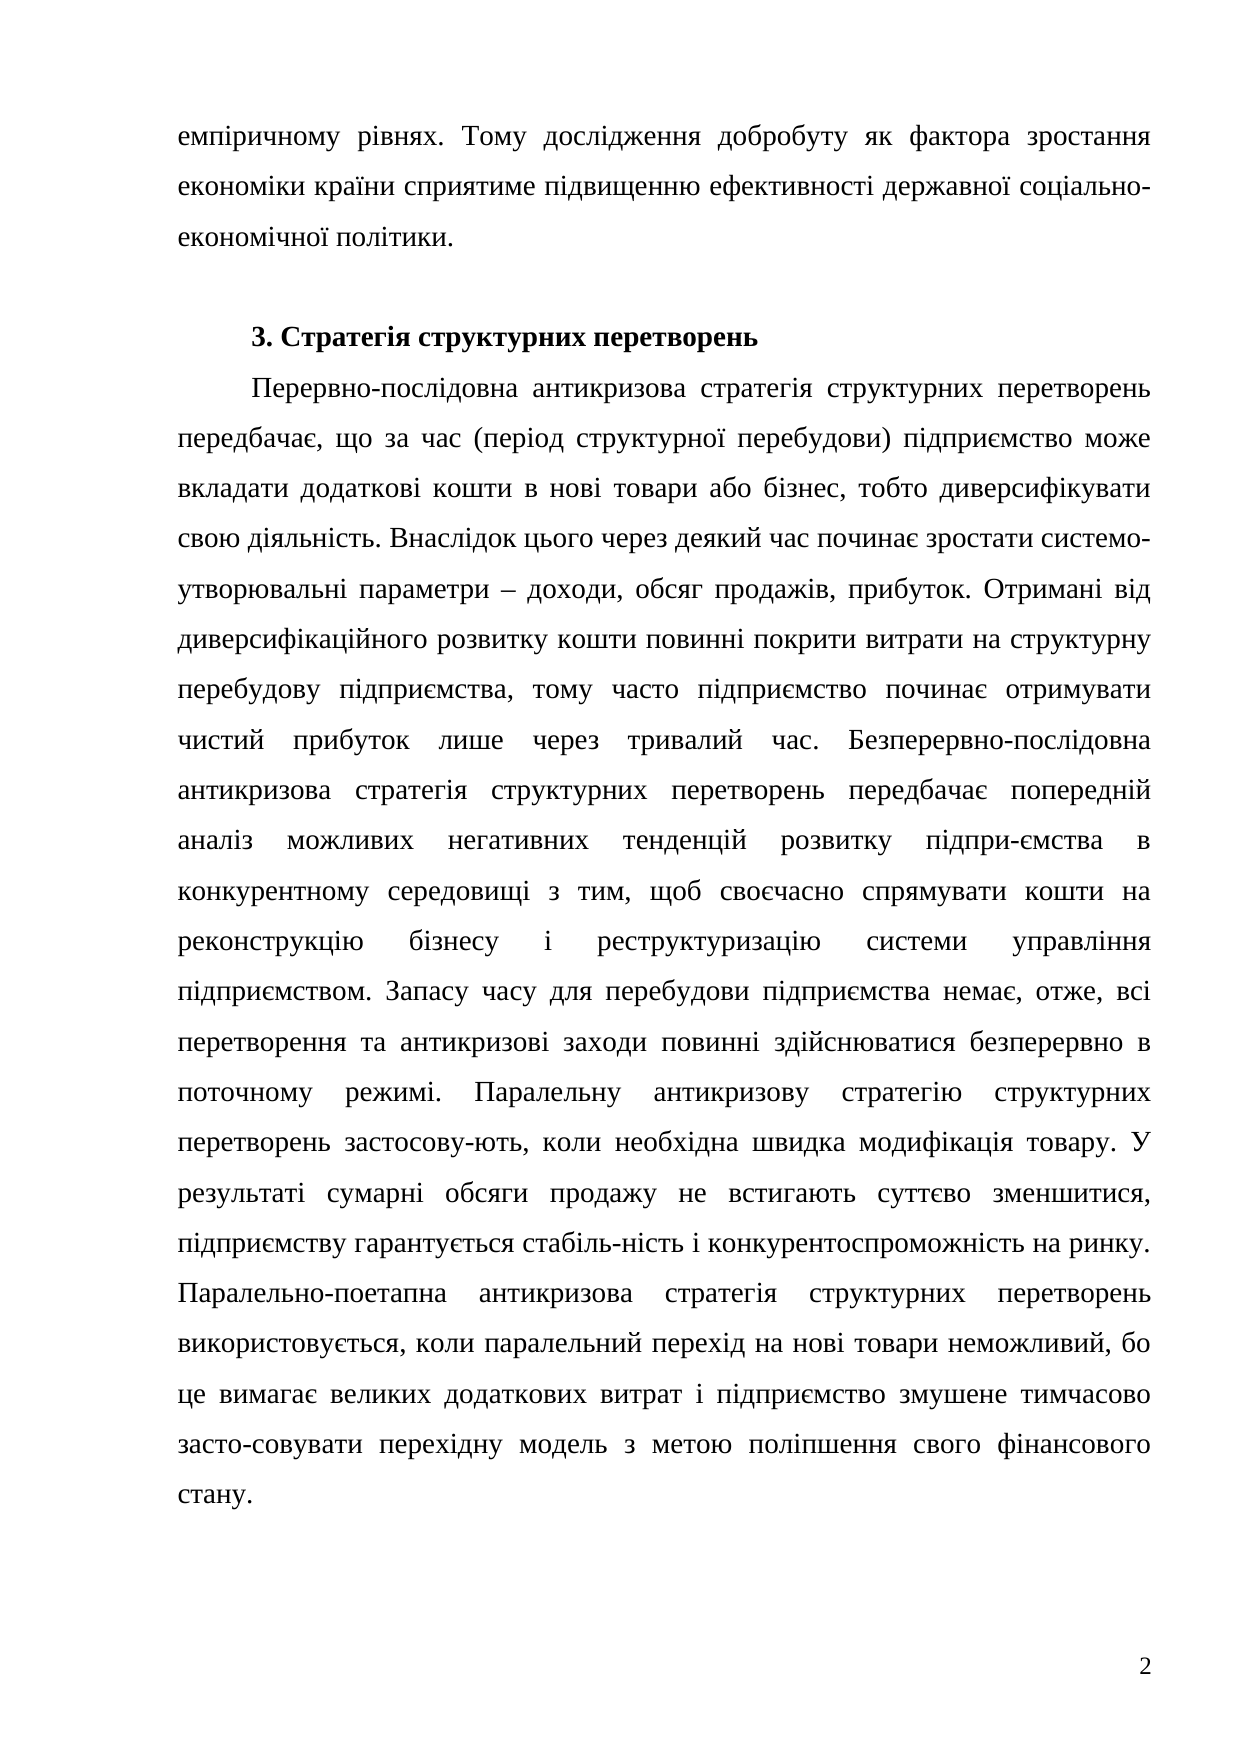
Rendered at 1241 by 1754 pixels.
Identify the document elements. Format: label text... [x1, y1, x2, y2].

text Перервно-послідовна антикризова стратегія структурних перетворень передбачає, що за час (період структурної перебудови) підприємство може вкладати додаткові кошти в нові товари або бізнес, тобто диверсифікувати свою діяльність. Внаслідок цього через деякий час починає зростати системо-утворювальні параметри – доходи, обсяг продажів, прибуток. Отримані від диверсифікаційного розвитку кошти повинні покрити витрати на структурну перебудову підприємства, тому часто підприємство починає отримувати чистий прибуток лише через тривалий час. Безперервно-послідовна антикризова стратегія структурних перетворень передбачає попередній аналіз можливих негативних тенденцій розвитку підпри-ємства в конкурентному середовищі з тим, щоб своєчасно спрямувати кошти на реконструкцію бізнесу і реструктуризацію системи управління підприємством. Запасу часу для перебудови підприємства немає, отже, всі перетворення та антикризові заходи повинні здійснюватися безперервно в поточному режимі. Паралельну антикризову стратегію структурних перетворень застосову-ють, коли необхідна швидка модифікація товару. У результаті сумарні обсяги продажу не встигають суттєво зменшитися, підприємству гарантується стабіль-ність і конкурентоспроможність на ринку. Паралельно-поетапна антикризова стратегія структурних перетворень використовується, коли паралельний перехід на нові товари неможливий, бо це вимагає великих додаткових витрат і підприємство змушене тимчасово засто-совувати перехідну модель з метою поліпшення свого фінансового стану. [177, 370, 1152, 1510]
text 3. Стратегія структурних перетворень [177, 319, 1152, 353]
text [177, 118, 1152, 252]
